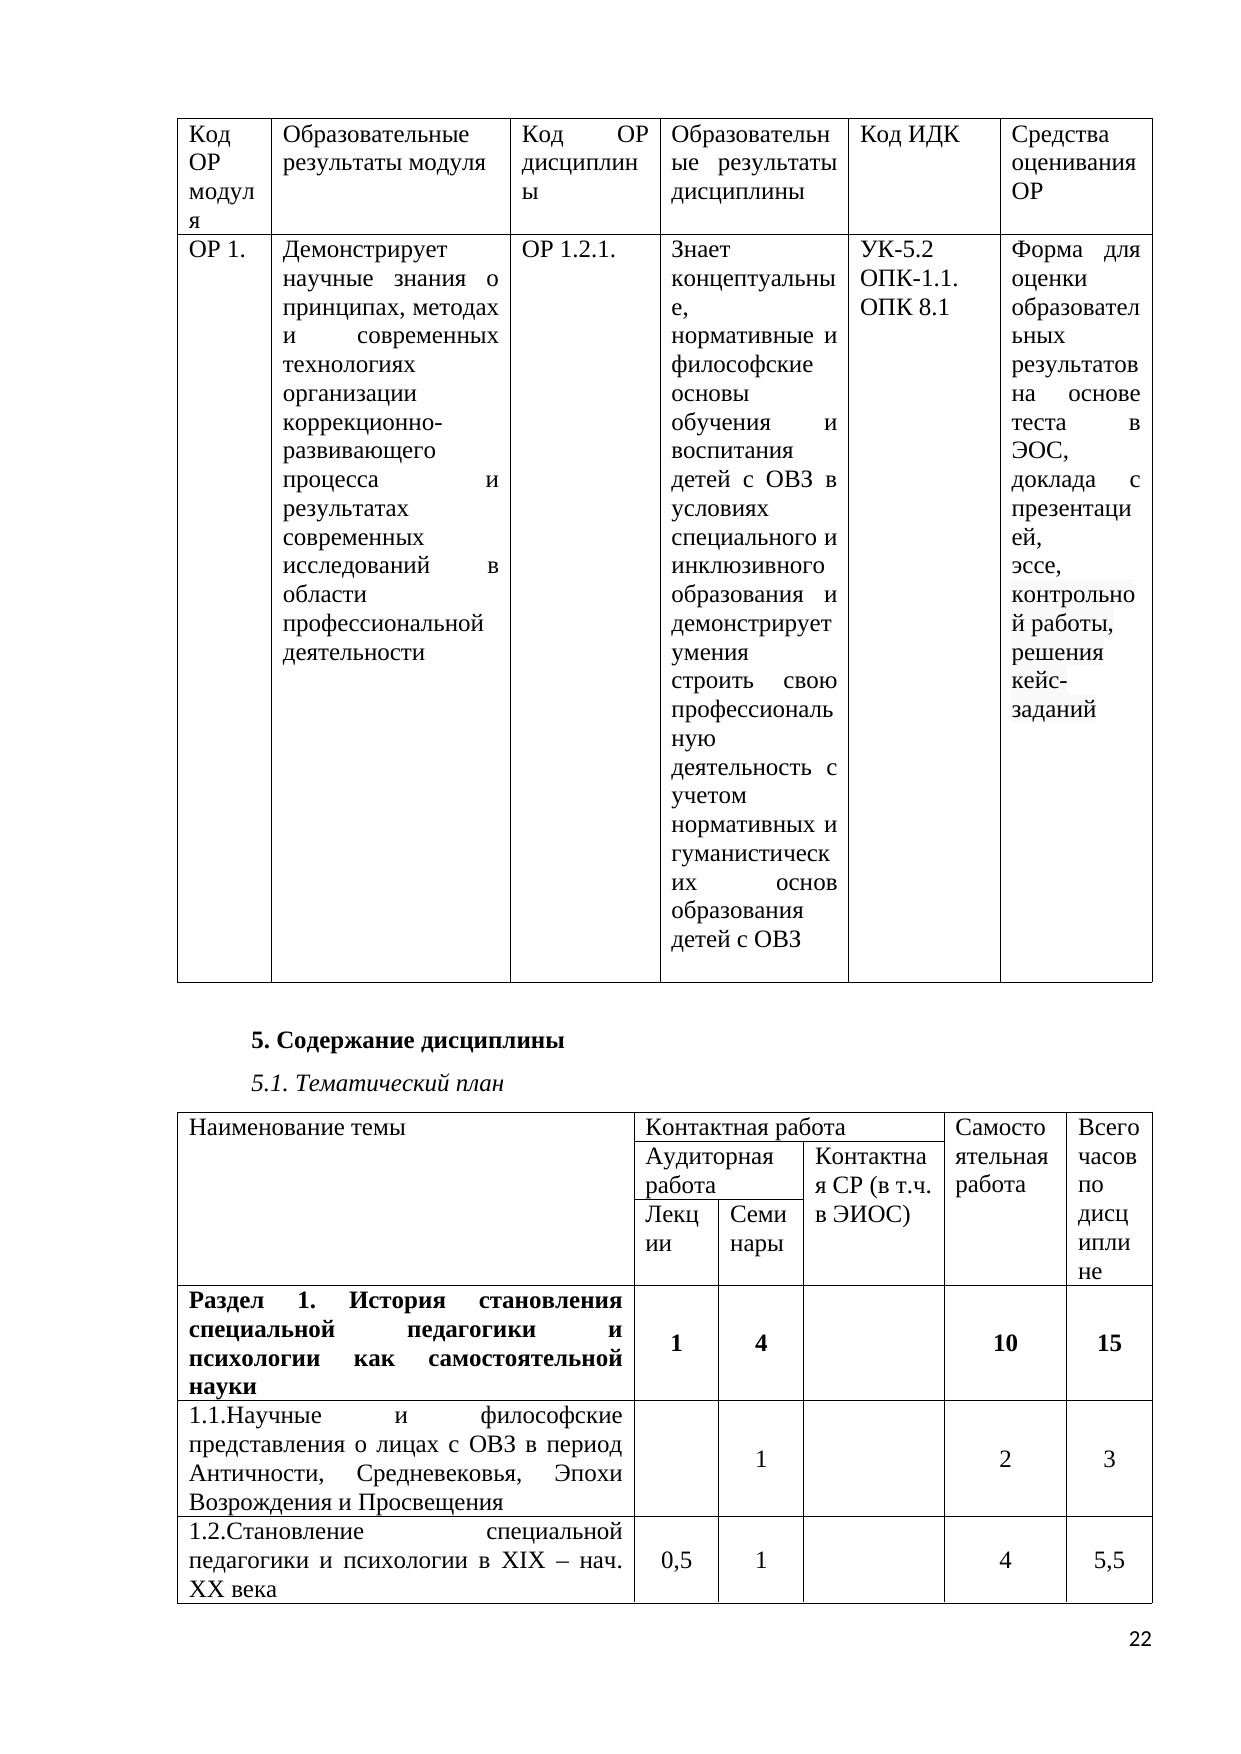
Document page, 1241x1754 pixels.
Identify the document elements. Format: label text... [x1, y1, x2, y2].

table_header Всего часов по дисциплине [1067, 1113, 1152, 1284]
table_cell Форма для оценки образовательных результатов на основе теста в ЭОС, доклада с презентацией, эссе, контрольной работы, решения кейс-заданий [1001, 235, 1152, 982]
table_cell Ор 1. [178, 235, 271, 982]
table_header Средства оценивания ОР [1001, 119, 1152, 234]
text 5.1. Тематический план [177, 1068, 1152, 1097]
table_cell 1.2.Становление специальной педагогики и психологии в XIX – нач. XX века [178, 1517, 634, 1602]
text 5. Содержание дисциплины [177, 1025, 1152, 1054]
table_cell 0,5 [635, 1517, 718, 1602]
table_cell УК-5.2 ОПК-1.1. ОПК 8.1 [849, 235, 1000, 982]
table_cell 4 [719, 1286, 803, 1400]
table_header Код ОР дисциплины [511, 119, 660, 234]
table_cell Семинары [719, 1200, 803, 1284]
table_cell 1.1.Научные и философские представления о лицах с ОВЗ в период Античности, Средневековья, Эпохи Возрождения и Просвещения [178, 1401, 634, 1516]
table_cell 1 [719, 1401, 803, 1516]
table_cell Лекции [635, 1200, 718, 1284]
table_cell Раздел 1. История становления специальной педагогики и психологии как самостоятельной науки [178, 1286, 634, 1400]
table_cell 10 [945, 1286, 1066, 1400]
table_cell 1 [635, 1286, 718, 1400]
table_cell [804, 1286, 944, 1400]
table_cell 2 [945, 1401, 1066, 1516]
table_cell Демонстрирует научные знания о принципах, методах и современных технологиях организации коррекционно-развивающего процесса и результатах современных исследований в области профессиональной деятельности [272, 235, 510, 982]
table_header Код ИДК [849, 119, 1000, 234]
table_header Наименование темы [178, 1113, 634, 1284]
table_cell ОР 1.2.1. [511, 235, 660, 982]
table_cell 1 [719, 1517, 803, 1602]
table_header Код ОР модуля [178, 119, 271, 234]
table_cell 4 [945, 1517, 1066, 1602]
table_cell 5,5 [1067, 1517, 1152, 1602]
table_header Самостоятельная работа [945, 1113, 1066, 1284]
table_cell [635, 1401, 718, 1516]
table_cell 3 [1067, 1401, 1152, 1516]
table_cell Аудиторная работа [635, 1142, 803, 1199]
table_cell Контактная СР (в т.ч. в ЭИОС) [804, 1142, 944, 1284]
table_header Образовательные результаты дисциплины [661, 119, 848, 234]
table_cell [804, 1517, 944, 1602]
table_header Контактная работа [635, 1113, 944, 1141]
table_cell [804, 1401, 944, 1516]
table_header Образовательные результаты модуля [272, 119, 510, 234]
table_cell Знает концептуальные, нормативные и философские основы обучения и воспитания детей с ОВЗ в условиях специального и инклюзивного образования и демонстрирует умения строить свою профессиональную деятельность с учетом нормативных и гуманистических основ образования детей с ОВЗ [661, 235, 848, 982]
table_cell 15 [1067, 1286, 1152, 1400]
